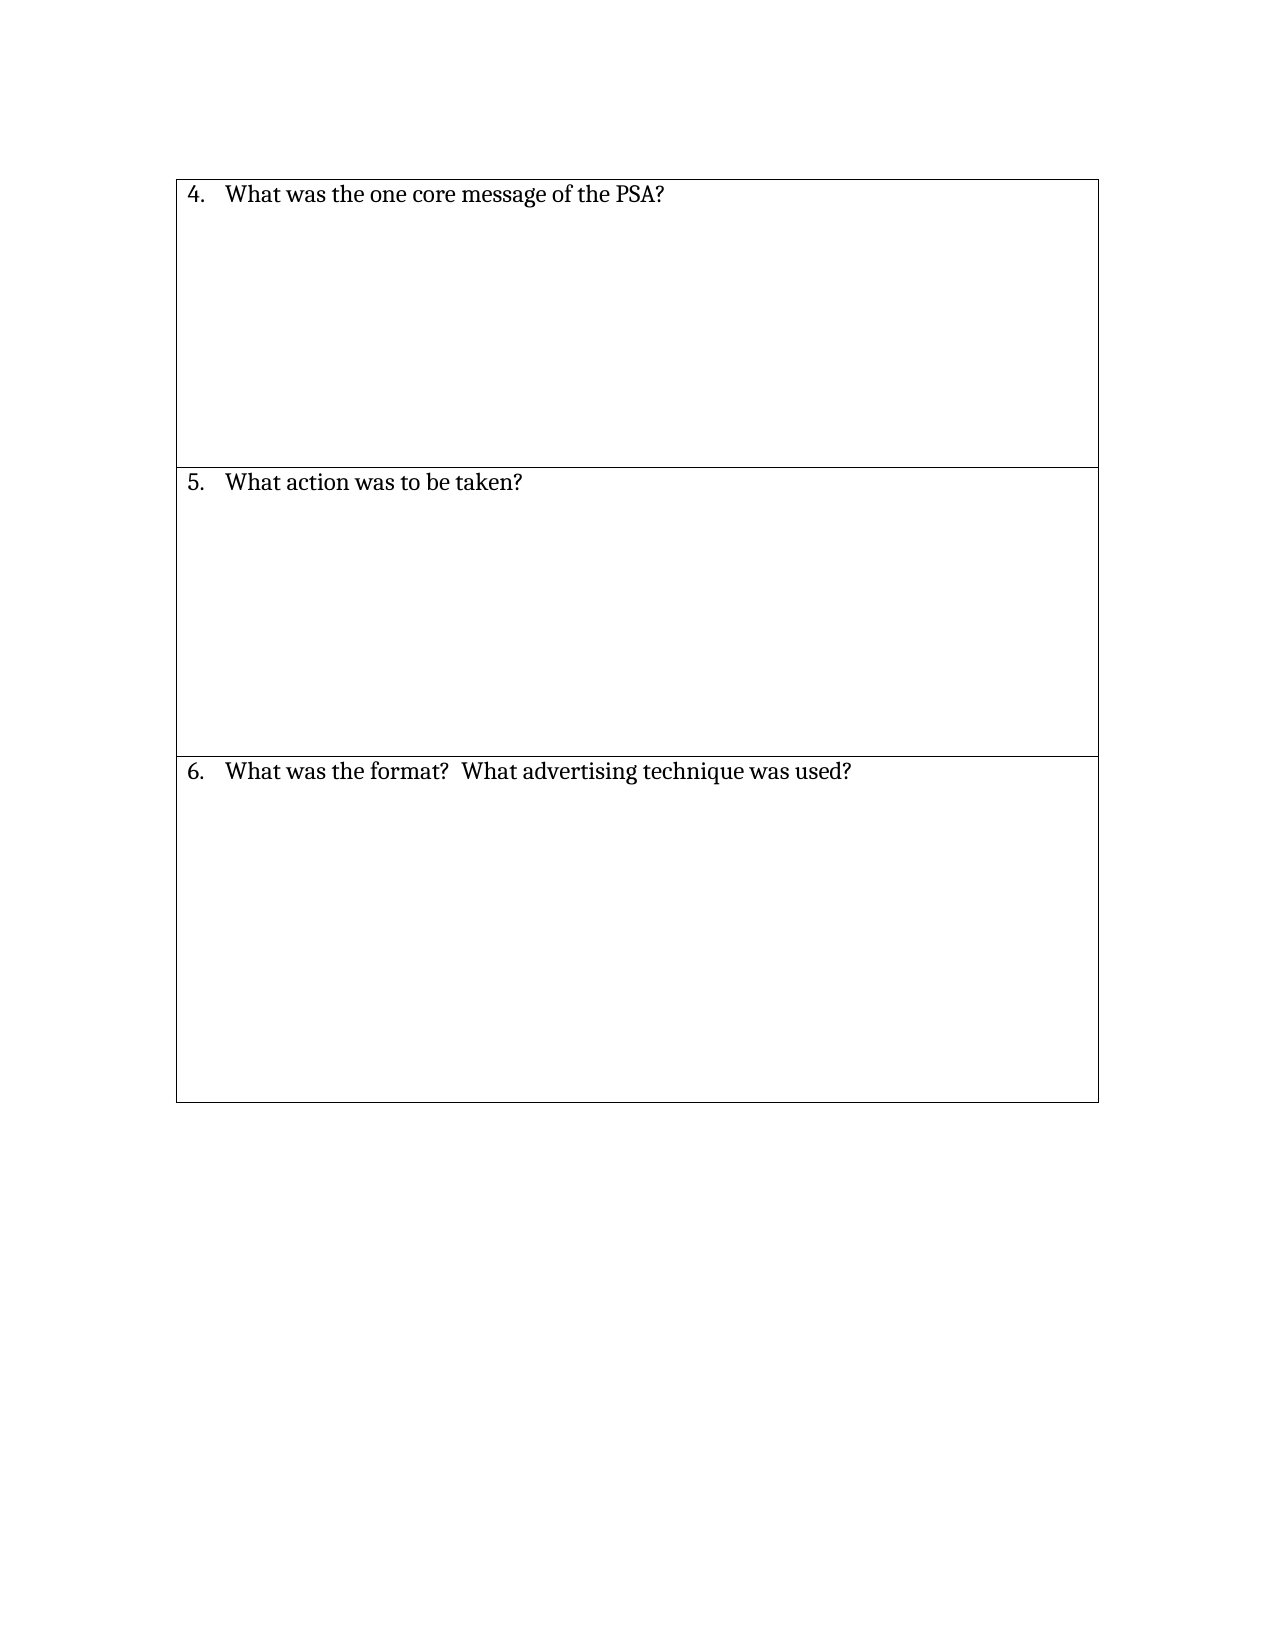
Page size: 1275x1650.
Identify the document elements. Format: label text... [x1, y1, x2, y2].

table_cell What action was to be taken? [177, 468, 1098, 756]
table_header What was the one core message of the PSA? [177, 180, 1098, 467]
table_cell What was the format? What advertising technique was used? [177, 757, 1098, 1102]
